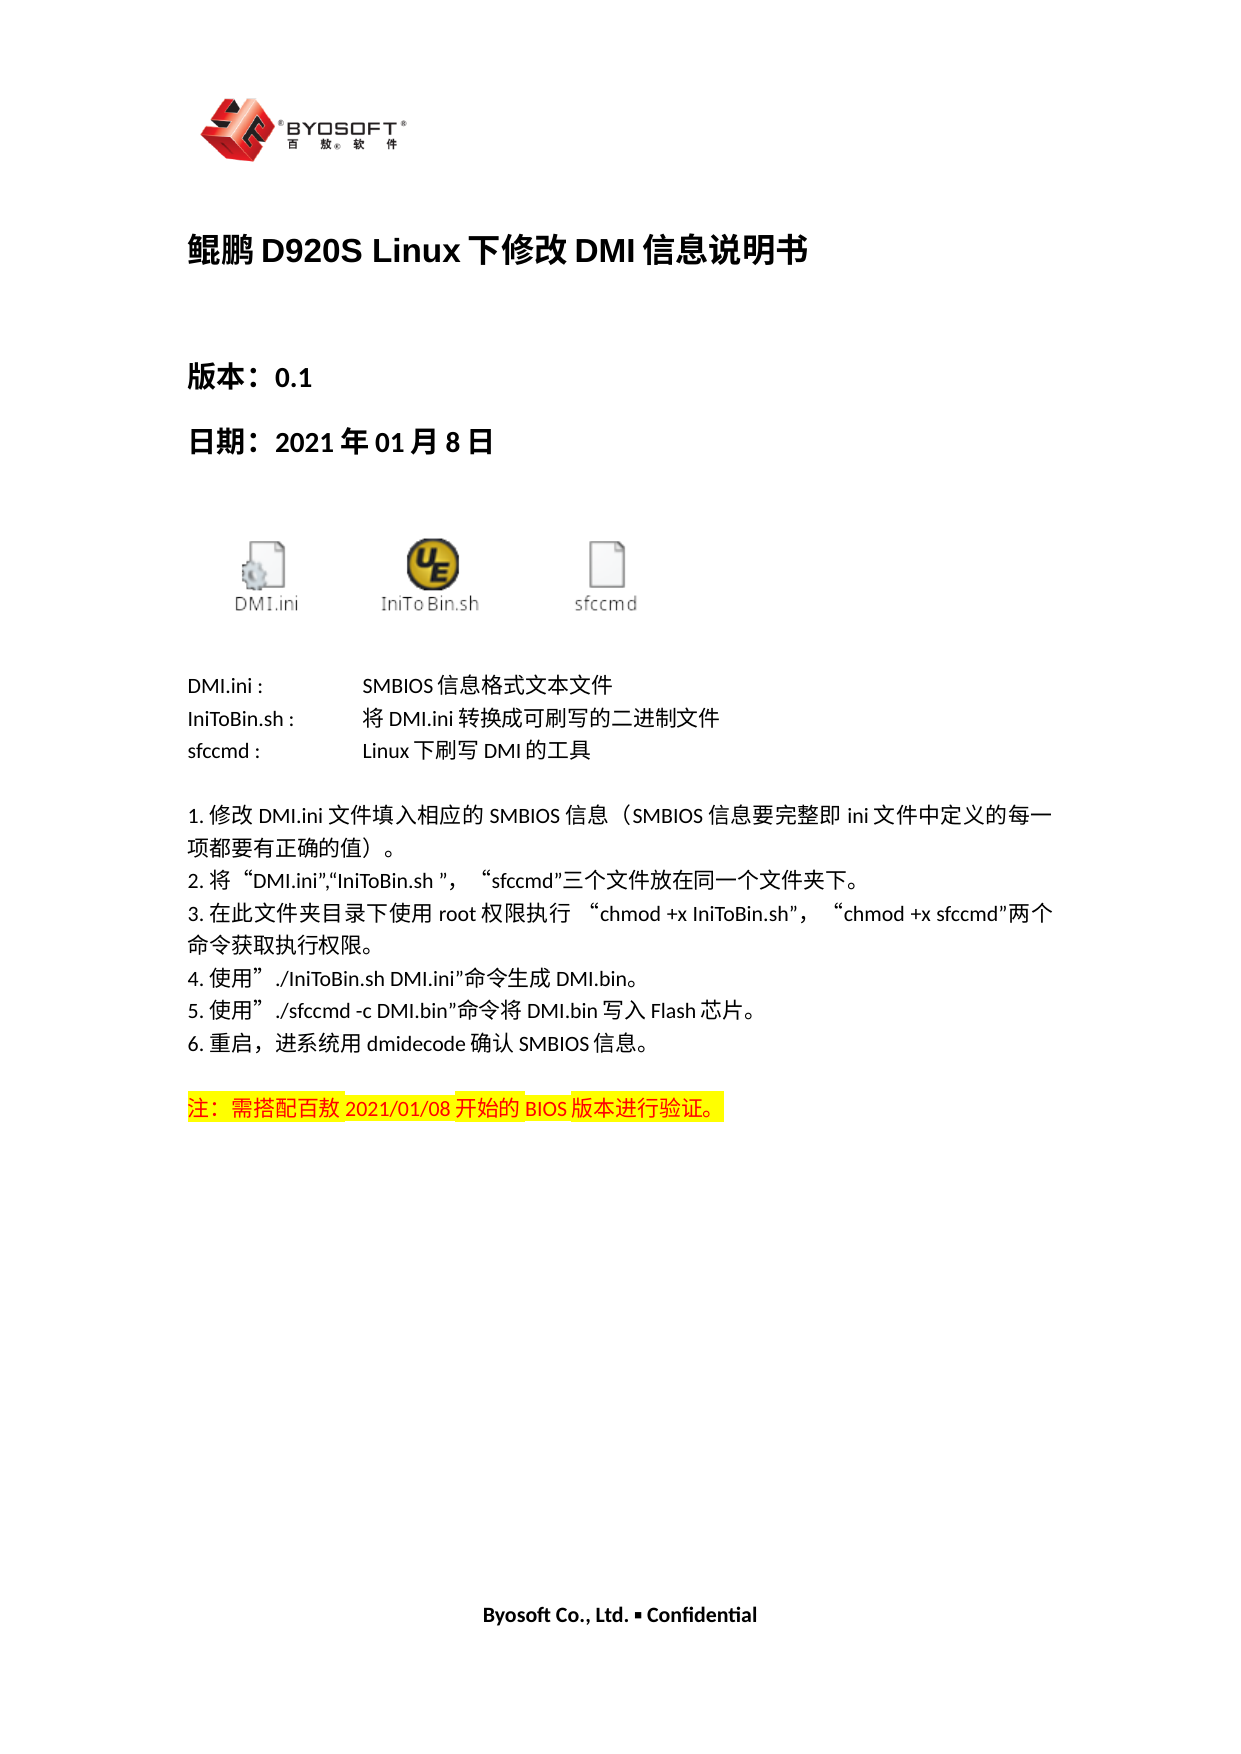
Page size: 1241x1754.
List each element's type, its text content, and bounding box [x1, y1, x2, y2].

picture [187, 90, 420, 172]
list 将“DMI.ini”,“IniToBin.sh ”，“sfccmd”三个文件放在同一个文件夹下。 [187, 863, 1053, 895]
text 日期：2021年01月8日 [187, 408, 1053, 473]
text 注：需搭配百敖2021/01/08开始的BIOS版本进行验证。 [187, 1090, 1053, 1123]
list 修改DMI.ini文件填入相应的SMBIOS信息（SMBIOS信息要完整即ini文件中定义的每一项都要有正确的值）。 [187, 798, 1053, 863]
list 在此文件夹目录下使用root权限执行 “chmod +x IniToBin.sh”，“chmod +x sfccmd”两个命令获取执行权限。 [187, 895, 1053, 960]
list 使用”./sfccmd -c DMI.bin”命令将DMI.bin写入Flash芯片。 [187, 993, 1053, 1025]
list 使用”./IniToBin.sh DMI.ini”命令生成DMI.bin。 [187, 960, 1053, 993]
subtitle 鲲鹏D920S Linux下修改DMI信息说明书 [187, 216, 1053, 281]
list 重启，进系统用dmidecode确认SMBIOS信息。 [187, 1025, 1053, 1058]
text 版本：0.1 [187, 343, 1053, 408]
text sfccmd : Linux下刷写DMI的工具 [187, 733, 1053, 765]
text IniToBin.sh : 将DMI.ini转换成可刷写的二进制文件 [187, 700, 1053, 733]
text DMI.ini : SMBIOS信息格式文本文件 [187, 668, 1053, 700]
